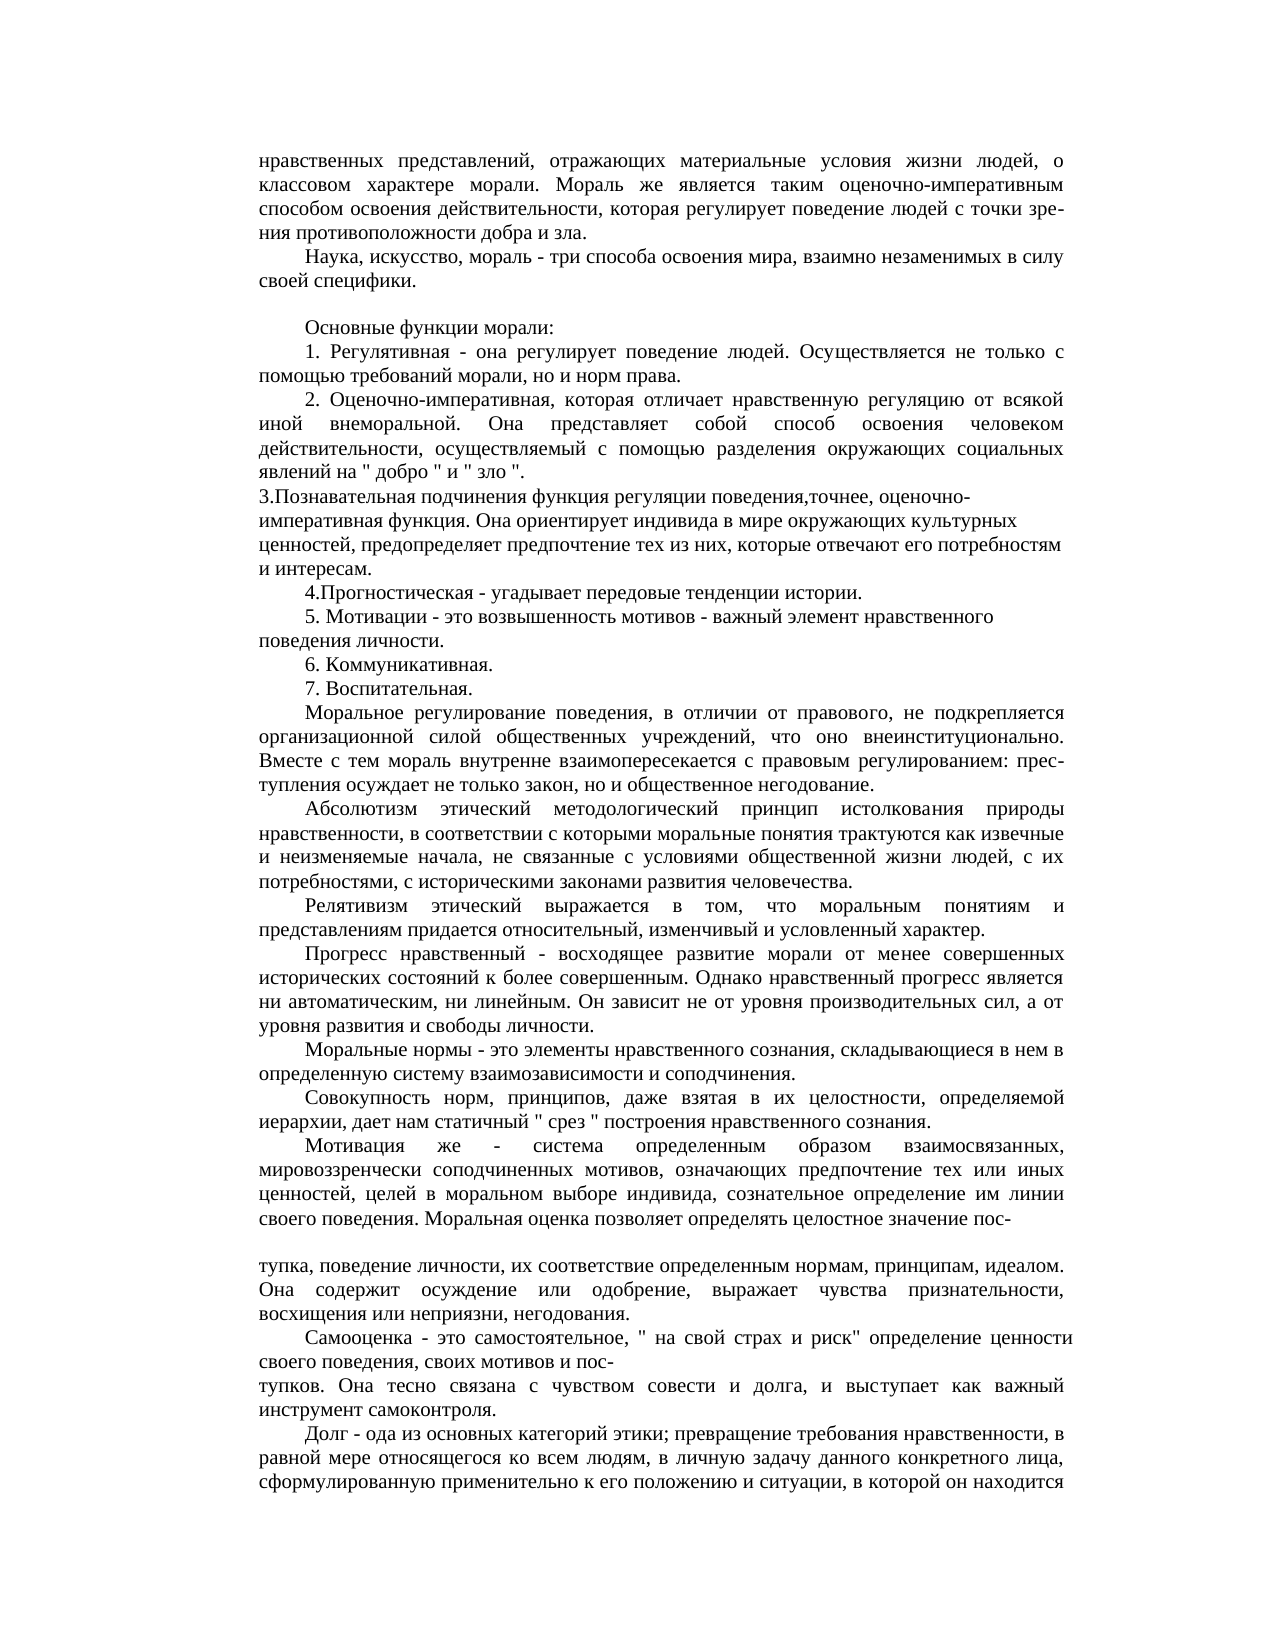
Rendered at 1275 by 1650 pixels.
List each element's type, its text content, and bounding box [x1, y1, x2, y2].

text Основные функции морали: [304, 315, 1064, 339]
text Совокупность норм, принципов, даже взятая в их целостности, определяемой иерархии, дает нам статичный " срез " построения нравственного сознания. [259, 1085, 1064, 1133]
text 1. Регулятивная - она регулирует поведение людей. Осуществляется не только с помощью требований морали, но и норм права. [259, 339, 1064, 387]
text 4.Прогностическая - угадывает передовые тенденции истории. [304, 580, 1074, 604]
text 3.Познавательная подчинения функция регуляции поведения,точнее, оценочно-императивная функция. Она ориентирует индивида в мире окружающих культурных ценностей, предопределяет предпочтение тех из них, которые отвечают его потребностям и интересам. [259, 483, 1074, 580]
text Наука, искусство, мораль - три способа освоения мира, взаимно незаменимых в силу своей специфики. [259, 244, 1064, 292]
text Самооценка - это самостоятельное, " на свой страх и риск" определение ценности своего поведения, своих мотивов и пос- [259, 1325, 1074, 1373]
text тупка, поведение личности, их соответствие определенным нормам, принципам, идеалом. Она содержит осуждение или одобрение, выражает чувства признательности, восхищения или неприязни, негодования. [259, 1253, 1064, 1325]
text 2. Оценочно-императивная, которая отличает нравственную регуляцию от всякой иной внеморальной. Она представляет собой способ освоения человеком действительности, осуществляемый с помощью разделения окружающих социальных явлений на " добро " и " зло ". [259, 387, 1064, 483]
text Релятивизм этический выражается в том, что моральным понятиям и представлениям придается относительный, изменчивый и условленный характер. [259, 893, 1064, 941]
text Мотивация же - система определенным образом взаимосвязанных, мировоззренчески соподчиненных мотивов, означающих предпочтение тех или иных ценностей, целей в моральном выборе индивида, сознательное определение им линии своего поведения. Моральная оценка позволяет определять целостное значение пос- [259, 1133, 1064, 1229]
text 6. Коммуникативная. [304, 652, 1074, 676]
text 7. Воспитательная. [304, 676, 1074, 700]
text Прогресс нравственный - восходящее развитие морали от менее совершенных исторических состояний к более совершенным. Однако нравственный прогресс является ни автоматическим, ни линейным. Он зависит не от уровня производительных сил, а от уровня развития и свободы личности. [259, 941, 1064, 1037]
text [259, 148, 1064, 244]
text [259, 1421, 1064, 1493]
text Моральное регулирование поведения, в отличии от правового, не подкрепляется организационной силой общественных учреждений, что оно внеинституционально. Вместе с тем мораль внутренне взаимопересекается с правовым регулированием: преступления осуждает не только закон, но и общественное негодование. [259, 700, 1064, 796]
text тупков. Она тесно связана с чувством совести и долга, и выступает как важный инструмент самоконтроля. [259, 1373, 1064, 1421]
text Абсолютизм этический методологический принцип истолкования природы нравственности, в соответствии с которыми моральные понятия трактуются как извечные и неизменяемые начала, не связанные с условиями общественной жизни людей, с их потребностями, с историческими законами развития человечества. [259, 796, 1064, 893]
text 5. Мотивации - это возвышенность мотивов - важный элемент нравственного поведения личности. [259, 604, 1074, 652]
text Моральные нормы - это элементы нравственного сознания, складывающиеся в нем в определенную систему взаимозависимости и соподчинения. [259, 1037, 1064, 1085]
